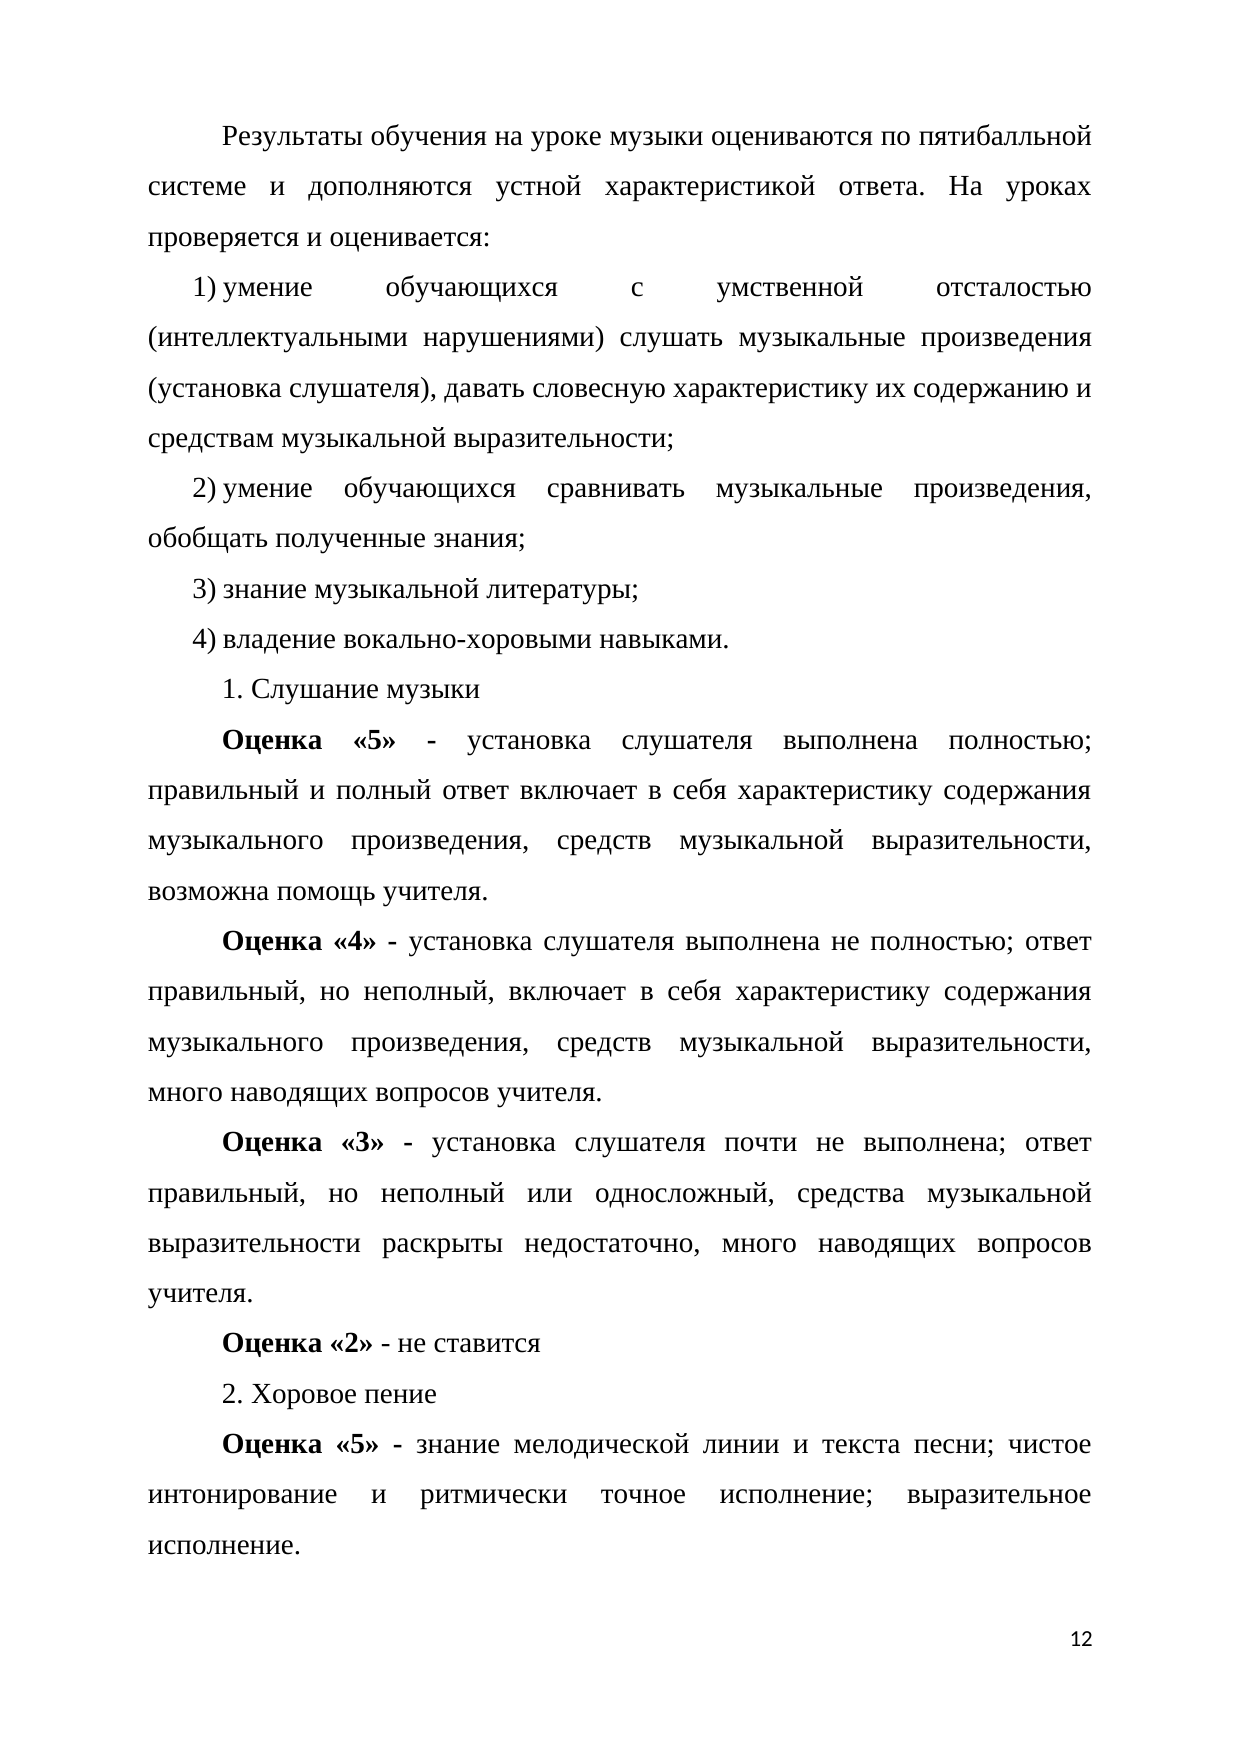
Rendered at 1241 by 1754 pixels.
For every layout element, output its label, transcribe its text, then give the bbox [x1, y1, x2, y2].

text Результаты обучения на уроке музыки оцениваются по пятибалльной системе и дополняются устной характеристикой ответа. На уроках проверяется и оценивается: [148, 118, 1092, 252]
text Оценка «5» - знание мелодической линии и текста песни; чистое интонирование и ритмически точное исполнение; выразительное исполнение. [148, 1426, 1092, 1560]
text 1. Слушание музыки [148, 672, 1092, 705]
list знание музыкальной литературы; [148, 571, 1092, 604]
text Оценка «2» - не ставится [148, 1326, 1092, 1359]
text Оценка «5» - установка слушателя выполнена полностью; правильный и полный ответ включает в себя характеристику содержания музыкального произведения, средств музыкальной выразительности, возможна помощь учителя. [148, 722, 1092, 906]
text Оценка «4» - установка слушателя выполнена не полностью; ответ правильный, но неполный, включает в себя характеристику содержания музыкального произведения, средств музыкальной выразительности, много наводящих вопросов учителя. [148, 923, 1092, 1108]
text 2. Хоровое пение [148, 1376, 1092, 1409]
text Оценка «3» - установка слушателя почти не выполнена; ответ правильный, но неполный или односложный, средства музыкальной выразительности раскрыты недостаточно, много наводящих вопросов учителя. [148, 1124, 1092, 1309]
list умение обучающихся с умственной отсталостью (интеллектуальными нарушениями) слушать музыкальные произведения (установка слушателя), давать словесную характеристику их содержанию и средствам музыкальной выразительности; [148, 269, 1092, 453]
list владение вокально-хоровыми навыками. [148, 621, 1092, 655]
list умение обучающихся сравнивать музыкальные произведения, обобщать полученные знания; [148, 470, 1092, 554]
